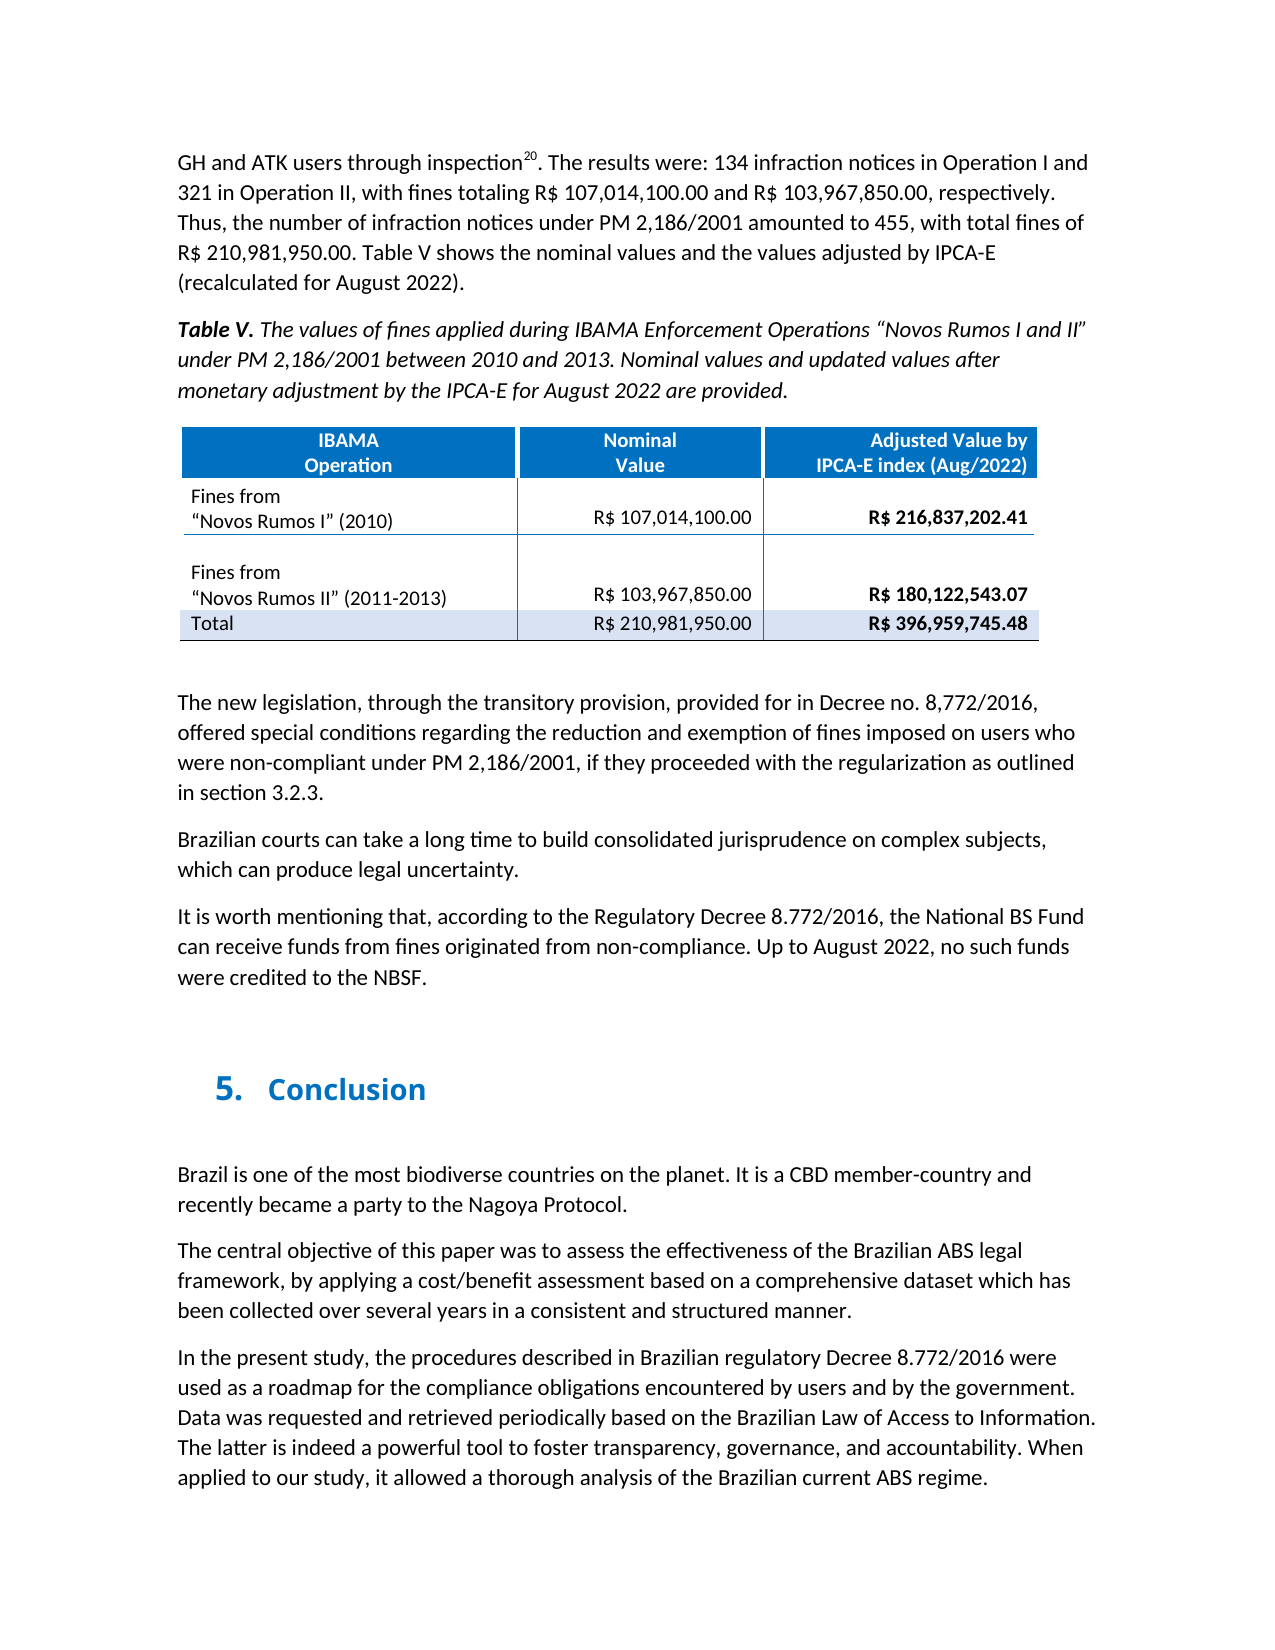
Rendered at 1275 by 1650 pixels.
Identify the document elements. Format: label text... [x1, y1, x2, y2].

table_header Nominal Value [520, 427, 761, 478]
text The new legislation, through the transitory provision, provided for in Decree no. 8,772/2016, offered special conditions regarding the reduction and exemption of fines imposed on users who were non-compliant under PM 2,186/2001, if they proceeded with the regularization as outlined in section 3.2.3. [177, 688, 1098, 806]
table_cell R$ 107,014,100.00 [518, 483, 763, 534]
table_cell R$ 103,967,850.00 [518, 535, 763, 610]
table_cell Total [180, 610, 517, 640]
table_cell R$ 210,981,950.00 [518, 610, 763, 640]
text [177, 148, 1098, 296]
text Brazil is one of the most biodiverse countries on the planet. It is a CBD member-country and recently became a party to the Nagoya Protocol. [177, 1160, 1098, 1218]
table_cell Fines from “Novos Rumos I” (2010) [180, 483, 517, 534]
text Brazilian courts can take a long time to build consolidated jurisprudence on complex subjects, which can produce legal uncertainty. [177, 825, 1098, 883]
table_header IBAMA Operation [182, 427, 515, 478]
text The central objective of this paper was to assess the effectiveness of the Brazilian ABS legal framework, by applying a cost/benefit assessment based on a comprehensive dataset which has been collected over several years in a consistent and structured manner. [177, 1237, 1098, 1324]
table_header Adjusted Value by IPCA-E index (Aug/2022) [765, 427, 1037, 478]
table_cell Fines from “Novos Rumos II” (2011-2013) [180, 534, 517, 610]
table_cell R$ 216,837,202.41 [764, 483, 1039, 534]
text It is worth mentioning that, according to the Regulatory Decree 8.772/2016, the National BS Fund can receive funds from fines originated from non-compliance. Up to August 2022, no such funds were credited to the NBSF. [177, 902, 1098, 991]
subtitle Conclusion [215, 1064, 1098, 1110]
table_cell R$ 180,122,543.07 [764, 534, 1039, 610]
table_cell R$ 396,959,745.48 [764, 610, 1039, 640]
text Table V. The values of fines applied during IBAMA Enforcement Operations “Novos Rumos I and II” under PM 2,186/2001 between 2010 and 2013. Nominal values and updated values after monetary adjustment by the IPCA-E for August 2022 are provided. [177, 315, 1098, 404]
text In the present study, the procedures described in Brazilian regulatory Decree 8.772/2016 were used as a roadmap for the compliance obligations encountered by users and by the government. Data was requested and retrieved periodically based on the Brazilian Law of Access to Information. The latter is indeed a powerful tool to foster transparency, governance, and accountability. When applied to our study, it allowed a thorough analysis of the Brazilian current ABS regime. [177, 1343, 1098, 1491]
